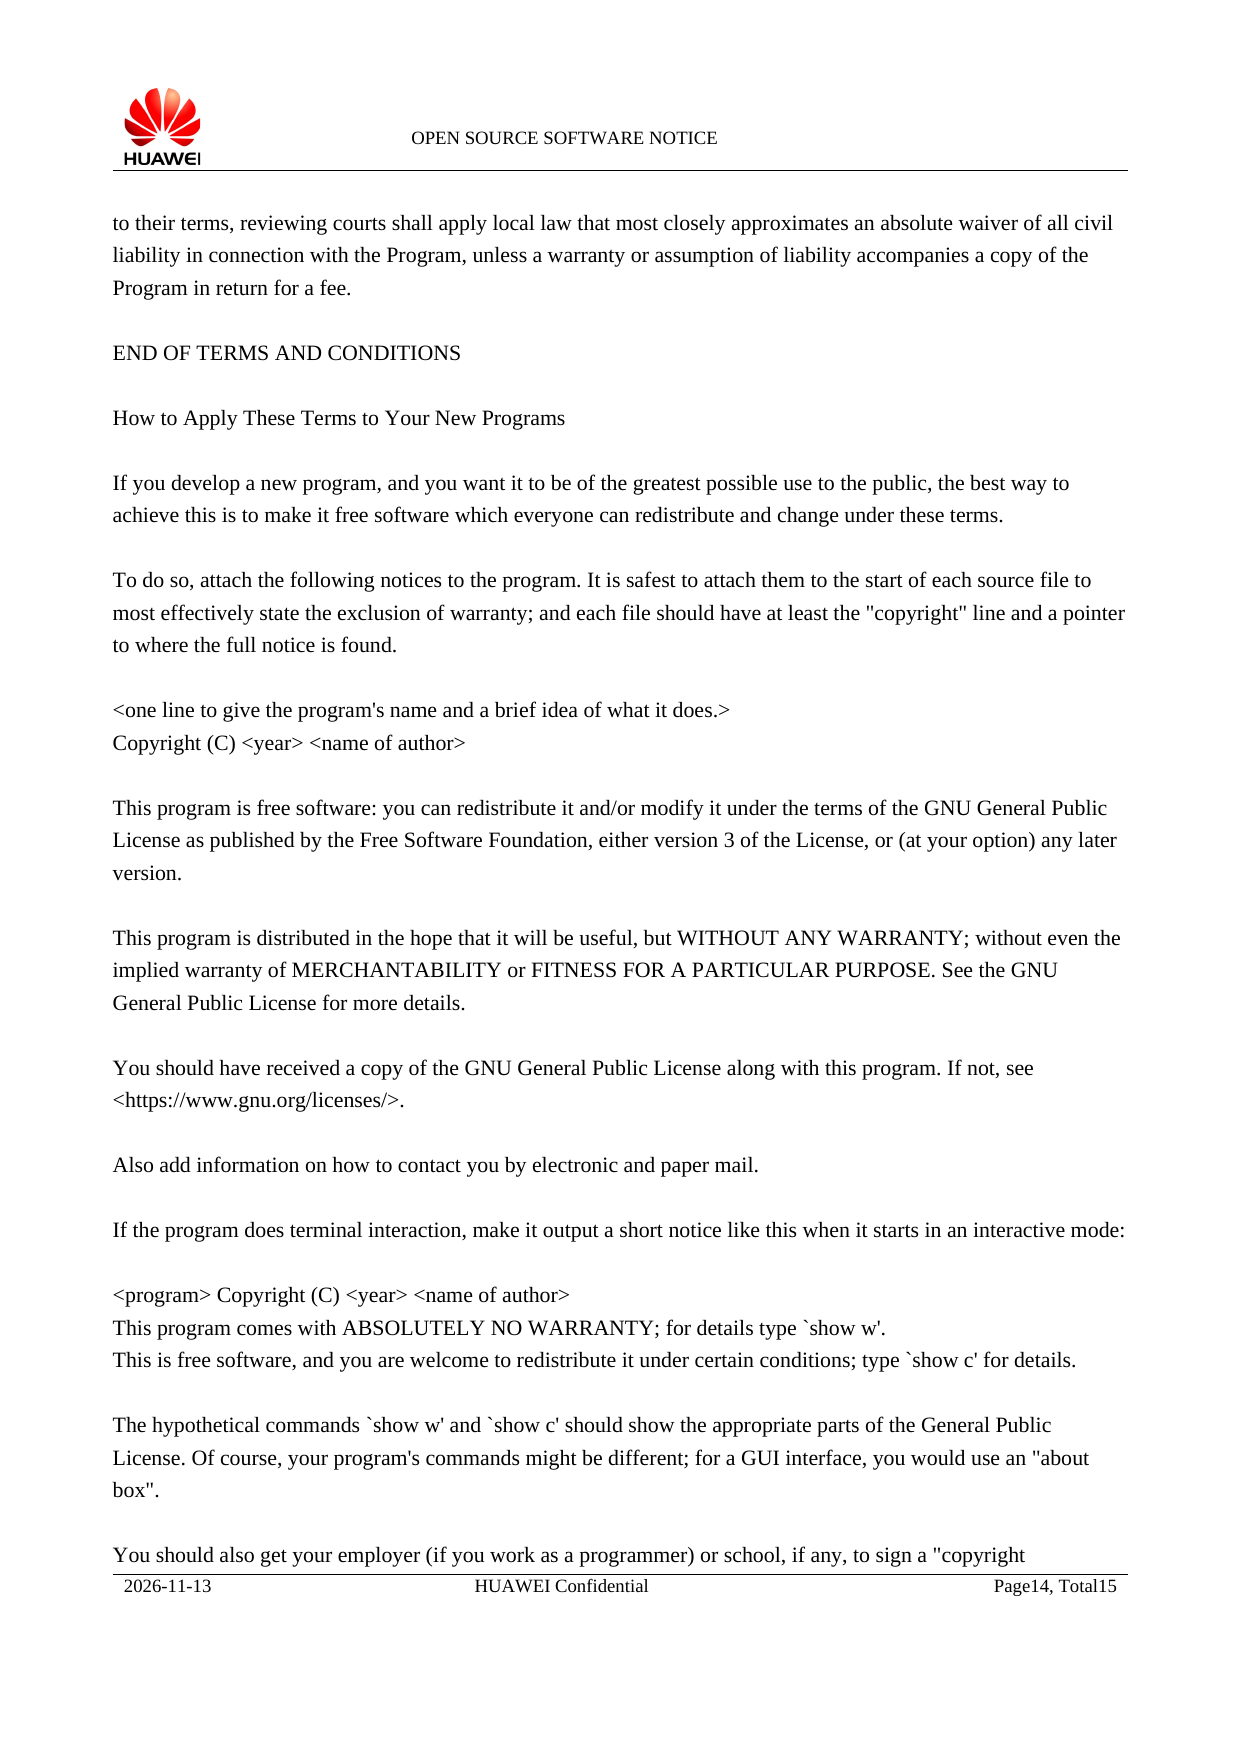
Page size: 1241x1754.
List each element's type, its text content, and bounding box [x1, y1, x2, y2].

picture [124, 88, 201, 165]
